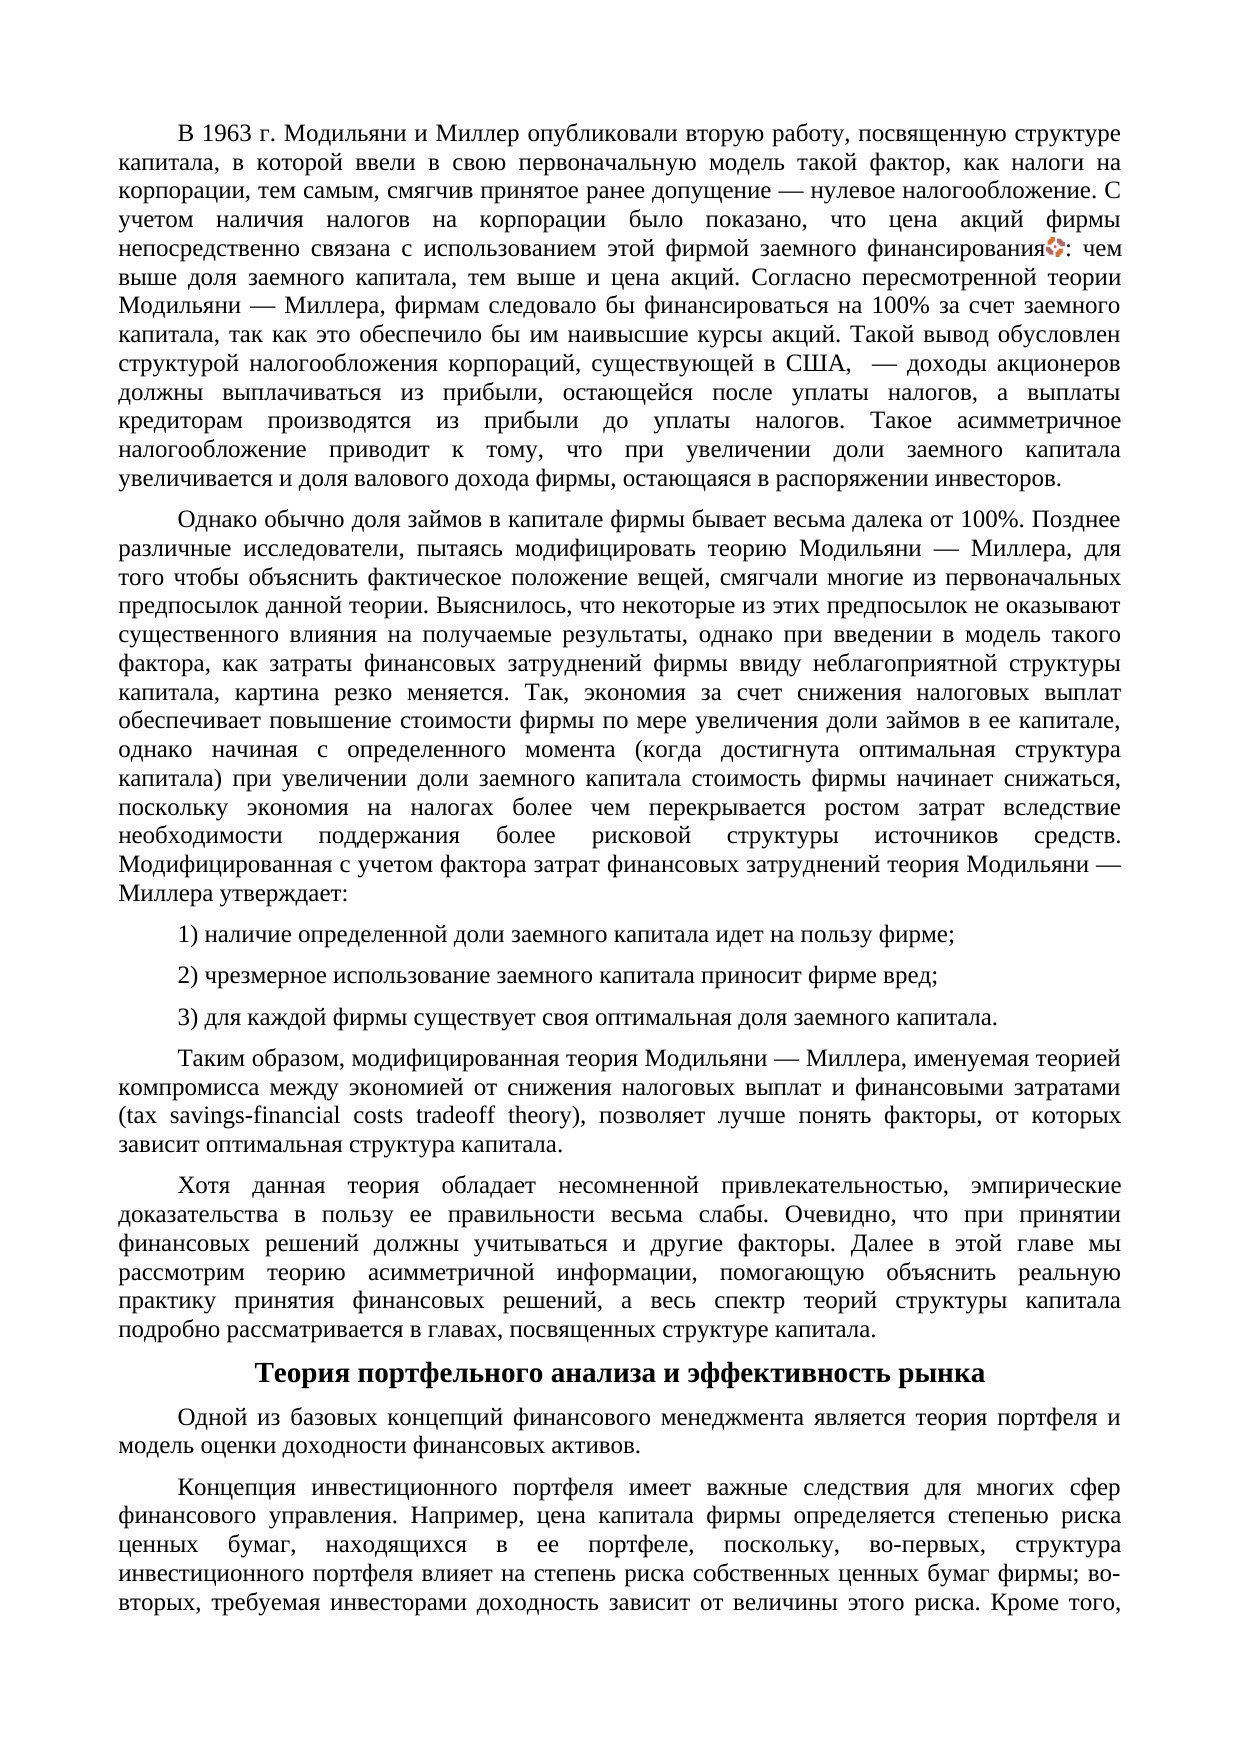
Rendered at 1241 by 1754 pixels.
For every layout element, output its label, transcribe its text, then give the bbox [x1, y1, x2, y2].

text Однако обычно доля займов в капитале фирмы бывает весьма далека от 100%. Позднее различные исследователи, пытаясь модифицировать теорию Модильяни — Миллера, для того чтобы объяснить фактическое положение вещей, смягчали многие из первоначальных предпосылок данной теории. Выяснилось, что некоторые из этих предпосылок не оказывают существенного влияния на получаемые результаты, однако при введении в модель такого фактора, как затраты финансовых затруднений фирмы ввиду неблагоприятной структуры капитала, картина резко меняется. Так, экономия за счет снижения налоговых выплат обеспечивает повышение стоимости фирмы по мере увеличения доли займов в ее капитале, однако начиная с определенного момента (когда достигнута оптимальная структура капитала) при увеличении доли заемного капитала стоимость фирмы начинает снижаться, поскольку экономия на налогах более чем перекрывается ростом затрат вследствие необходимости поддержания более рисковой структуры источников средств. Модифицированная с учетом фактора затрат финансовых затруднений теория Модильяни — Миллера утверждает: [118, 504, 1122, 907]
text В 1963 г. Модильяни и Миллер опубликовали вторую работу, посвященную структуре капитала, в которой ввели в свою первоначальную модель такой фактор, как налоги на корпорации, тем самым, смягчив принятое ранее допущение — нулевое налогообложение. С учетом наличия налогов на корпорации было показано, что цена акций фирмы непосредственно связана с использованием этой фирмой заемного финансирования: чем выше доля заемного капитала, тем выше и цена акций. Согласно пересмотренной теории Модильяни — Миллера, фирмам следовало бы финансироваться на 100% за счет заемного капитала, так как это обеспечило бы им наивысшие курсы акций. Такой вывод обусловлен структурой налогообложения корпораций, существующей в США, — доходы акционеров должны выплачиваться из прибыли, остающейся после уплаты налогов, а выплаты кредиторам производятся из прибыли до уплаты налогов. Такое асимметричное налогообложение приводит к тому, что при увеличении доли заемного капитала увеличивается и доля валового дохода фирмы, остающаяся в распоряжении инвесторов. [118, 118, 1122, 492]
text Теория портфельного анализа и эффективность рынка [118, 1356, 1122, 1389]
text Одной из базовых концепций финансового менеджмента является теория портфеля и модель оценки доходности финансовых активов. [118, 1402, 1122, 1459]
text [118, 1472, 1122, 1615]
text Таким образом, модифицированная теория Модильяни — Миллера, именуемая теорией компромисса между экономией от снижения налоговых выплат и финансовыми затратами (tax savings-financial costs tradeoff theory), позволяет лучше понять факторы, от которых зависит оптимальная структура капитала. [118, 1043, 1122, 1158]
text Хотя данная теория обладает несомненной привлекательностью, эмпирические доказательства в пользу ее правильности весьма слабы. Очевидно, что при принятии финансовых решений должны учитываться и другие факторы. Далее в этой главе мы рассмотрим теорию асимметричной информации, помогающую объяснить реальную практику принятия финансовых решений, а весь спектр теорий структуры капитала подробно рассматривается в главах, посвященных структуре капитала. [118, 1171, 1122, 1343]
text 1) наличие определенной доли заемного капитала идет на пользу фирме; [118, 919, 1122, 948]
picture [1046, 237, 1065, 257]
text 2) чрезмерное использование заемного капитала приносит фирме вред; [118, 961, 1122, 989]
text 3) для каждой фирмы существует своя оптимальная доля заемного капитала. [118, 1002, 1122, 1031]
